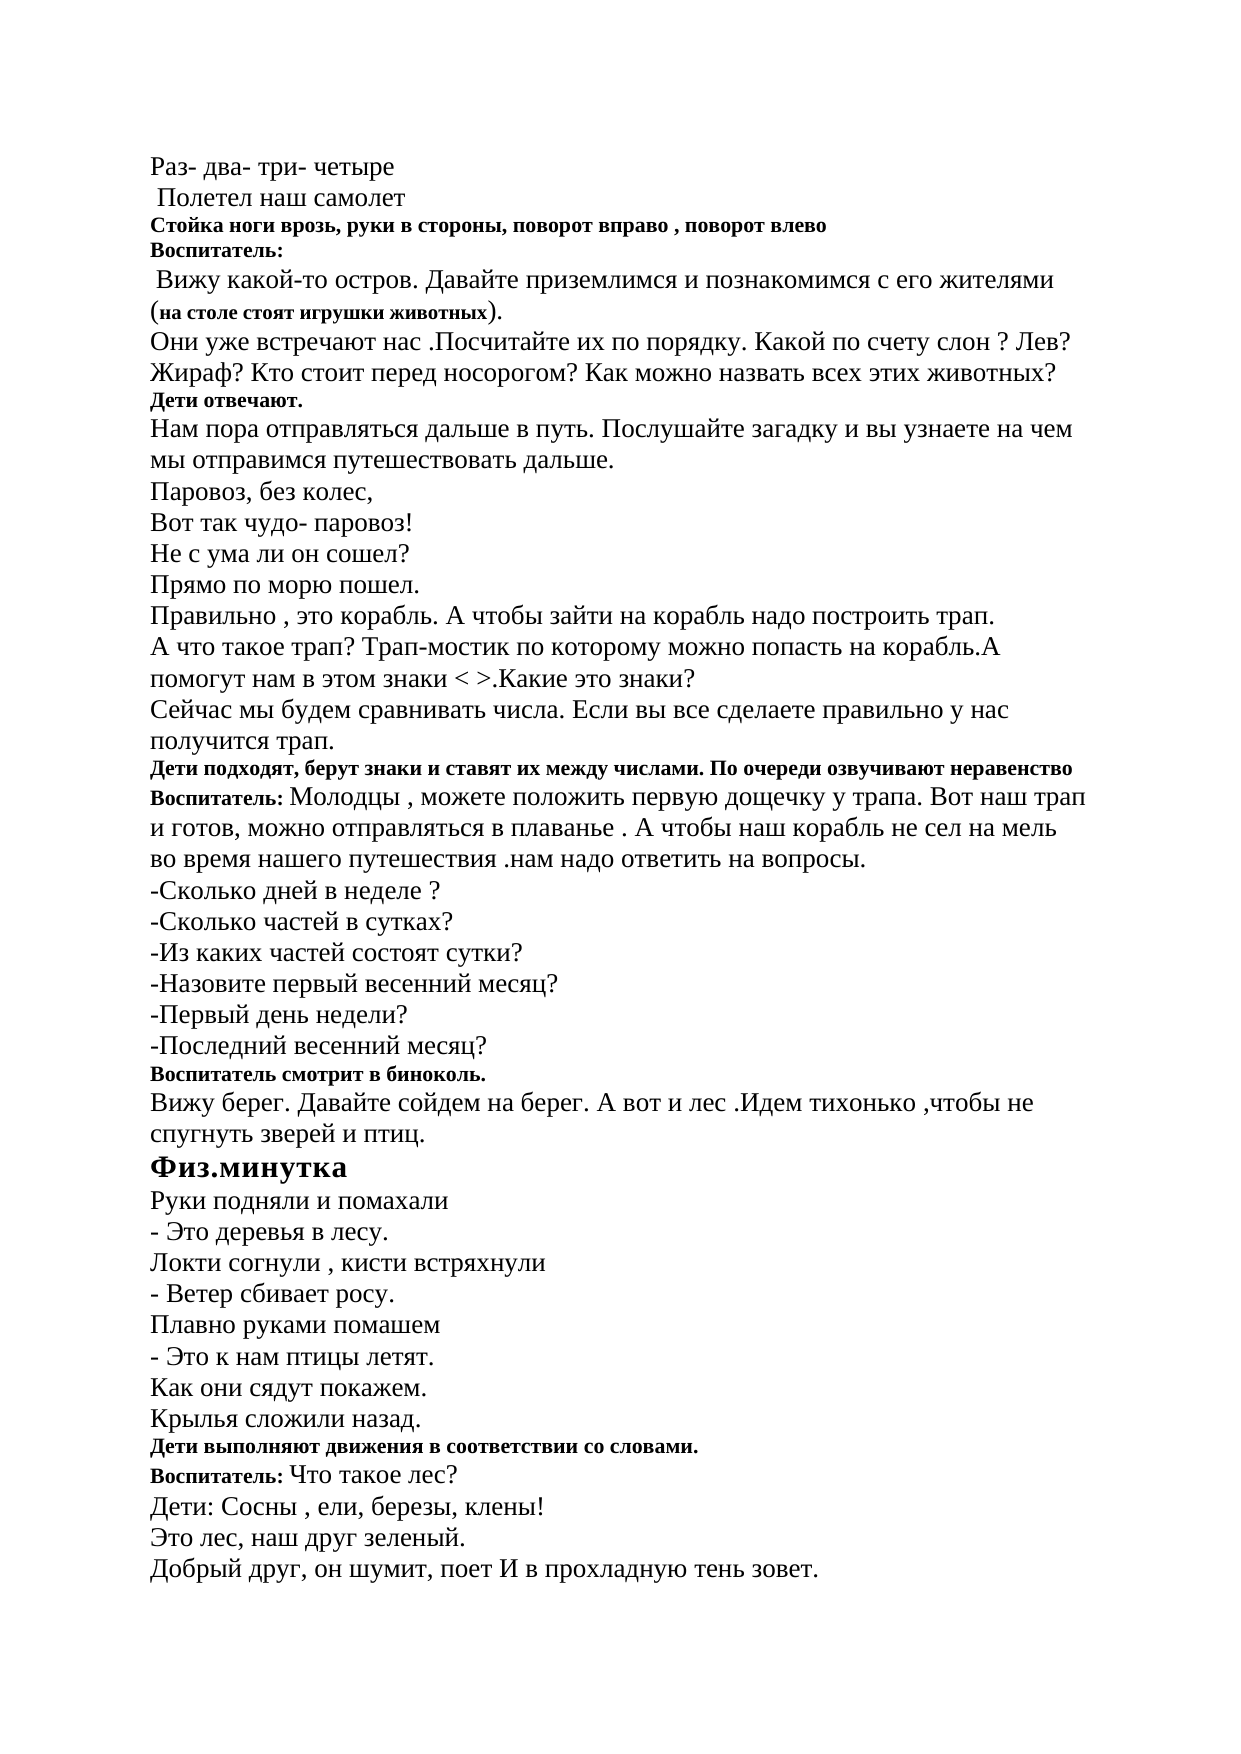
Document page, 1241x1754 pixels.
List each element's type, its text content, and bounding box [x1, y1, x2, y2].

text Паровоз, без колес, [150, 475, 1090, 506]
text Воспитатель смотрит в биноколь. [150, 1061, 1090, 1086]
text Дети отвечают. [150, 387, 1090, 412]
text Крылья сложили назад. [150, 1402, 1090, 1433]
text - Это деревья в лесу. [150, 1215, 1090, 1246]
text Раз- два- три- четыре [150, 150, 1090, 181]
text Плавно руками помашем [150, 1309, 1090, 1340]
text -Последний весенний месяц? [150, 1029, 1090, 1061]
text Это лес, наш друг зеленый. [150, 1521, 1090, 1552]
text Сейчас мы будем сравнивать числа. Если вы все сделаете правильно у нас получится трап. [150, 693, 1090, 755]
text Прямо по морю пошел. [150, 568, 1090, 599]
text Стойка ноги врозь, руки в стороны, поворот вправо , поворот влево [150, 212, 1090, 237]
text Дети: Сосны , ели, березы, клены! [150, 1489, 1090, 1521]
text -Из каких частей состоят сутки? [150, 936, 1090, 967]
text Воспитатель: Молодцы , можете положить первую дощечку у трапа. Вот наш трап и готов, можно отправляться в плаванье . А чтобы наш корабль не сел на мель во время нашего путешествия .нам надо ответить на вопросы. [150, 780, 1090, 874]
text Локти согнули , кисти встряхнули [150, 1246, 1090, 1277]
text Нам пора отправляться дальше в путь. Послушайте загадку и вы узнаете на чем мы отправимся путешествовать дальше. [150, 412, 1090, 475]
text -Сколько частей в сутках? [150, 905, 1090, 936]
text Вижу какой-то остров. Давайте приземлимся и познакомимся с его жителями (на столе стоят игрушки животных). [150, 263, 1090, 325]
text Не с ума ли он сошел? [150, 537, 1090, 568]
text - Ветер сбивает росу. [150, 1277, 1090, 1309]
text Вот так чудо- паровоз! [150, 506, 1090, 537]
text Полетел наш самолет [150, 181, 1090, 212]
text Физ.минутка [150, 1148, 1090, 1184]
text -Назовите первый весенний месяц? [150, 967, 1090, 998]
text Вижу берег. Давайте сойдем на берег. А вот и лес .Идем тихонько ,чтобы не спугнуть зверей и птиц. [150, 1086, 1090, 1148]
text - Это к нам птицы летят. [150, 1340, 1090, 1371]
text А что такое трап? Трап-мостик по которому можно попасть на корабль.А помогут нам в этом знаки < >.Какие это знаки? [150, 631, 1090, 693]
text Правильно , это корабль. А чтобы зайти на корабль надо построить трап. [150, 599, 1090, 631]
text Дети подходят, берут знаки и ставят их между числами. По очереди озвучивают неравенство [150, 755, 1090, 780]
text Добрый друг, он шумит, поет И в прохладную тень зовет. [150, 1552, 1090, 1583]
text Они уже встречают нас .Посчитайте их по порядку. Какой по счету слон ? Лев? Жираф? Кто стоит перед носорогом? Как можно назвать всех этих животных? [150, 325, 1090, 387]
text -Сколько дней в неделе ? [150, 874, 1090, 905]
text Дети выполняют движения в соответствии со словами. [150, 1433, 1090, 1458]
text Руки подняли и помахали [150, 1184, 1090, 1215]
text -Первый день недели? [150, 998, 1090, 1029]
text Как они сядут покажем. [150, 1371, 1090, 1402]
text Воспитатель: [150, 237, 1090, 263]
text Воспитатель: Что такое лес? [150, 1458, 1090, 1489]
